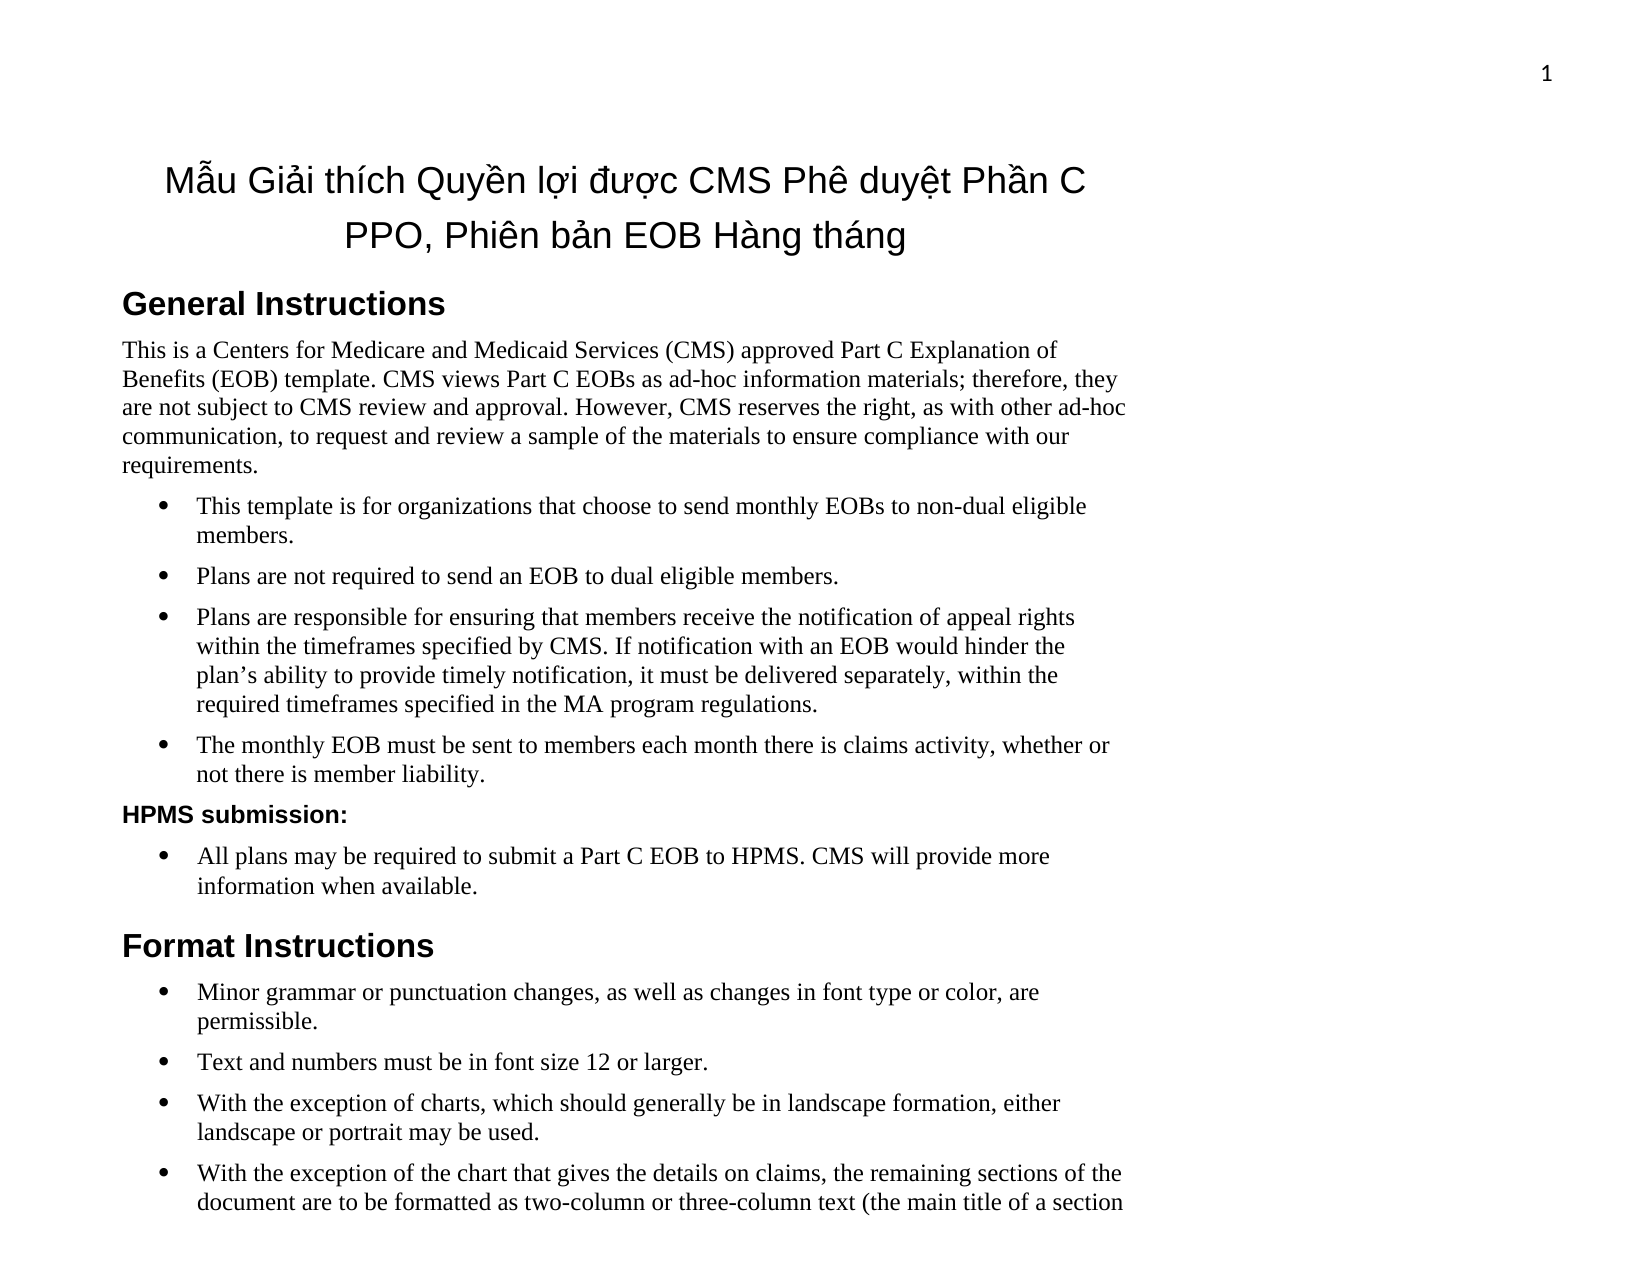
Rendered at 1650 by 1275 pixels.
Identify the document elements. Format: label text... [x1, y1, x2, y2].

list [159, 1158, 1138, 1216]
text HPMS submission: [122, 800, 1128, 829]
subtitle Format Instructions [122, 926, 1552, 965]
list Minor grammar or punctuation changes, as well as changes in font type or color, are permissible. [159, 977, 1138, 1035]
list This template is for organizations that choose to send monthly EOBs to non-dual eligible members. [159, 491, 1128, 549]
list Plans are responsible for ensuring that members receive the notification of appeal rights within the timeframes specified by CMS. If notification with an EOB would hinder the plan’s ability to provide timely notification, it must be delivered separately, within the required timeframes specified in the MA program regulations. [159, 602, 1128, 717]
list With the exception of charts, which should generally be in landscape formation, either landscape or portrait may be used. [159, 1088, 1138, 1146]
list The monthly EOB must be sent to members each month there is claims activity, whether or not there is member liability. [159, 730, 1128, 787]
list Plans are not required to send an EOB to dual eligible members. [159, 561, 1128, 590]
subtitle General Instructions [122, 284, 1552, 322]
text PPO, Phiên bản EOB Hàng tháng [122, 214, 1129, 257]
text This is a Centers for Medicare and Medicaid Services (CMS) approved Part C Explanation of Benefits (EOB) template. CMS views Part C EOBs as ad-hoc information materials; therefore, they are not subject to CMS review and approval. However, CMS reserves the right, as with other ad-hoc communication, to request and review a sample of the materials to ensure compliance with our requirements. [122, 335, 1128, 479]
list Text and numbers must be in font size 12 or larger. [159, 1047, 1138, 1076]
title Mẫu Giải thích Quyền lợi được CMS Phê duyệt Phần C [122, 158, 1129, 201]
list All plans may be required to submit a Part C EOB to HPMS. CMS will provide more information when available. [159, 841, 1153, 900]
